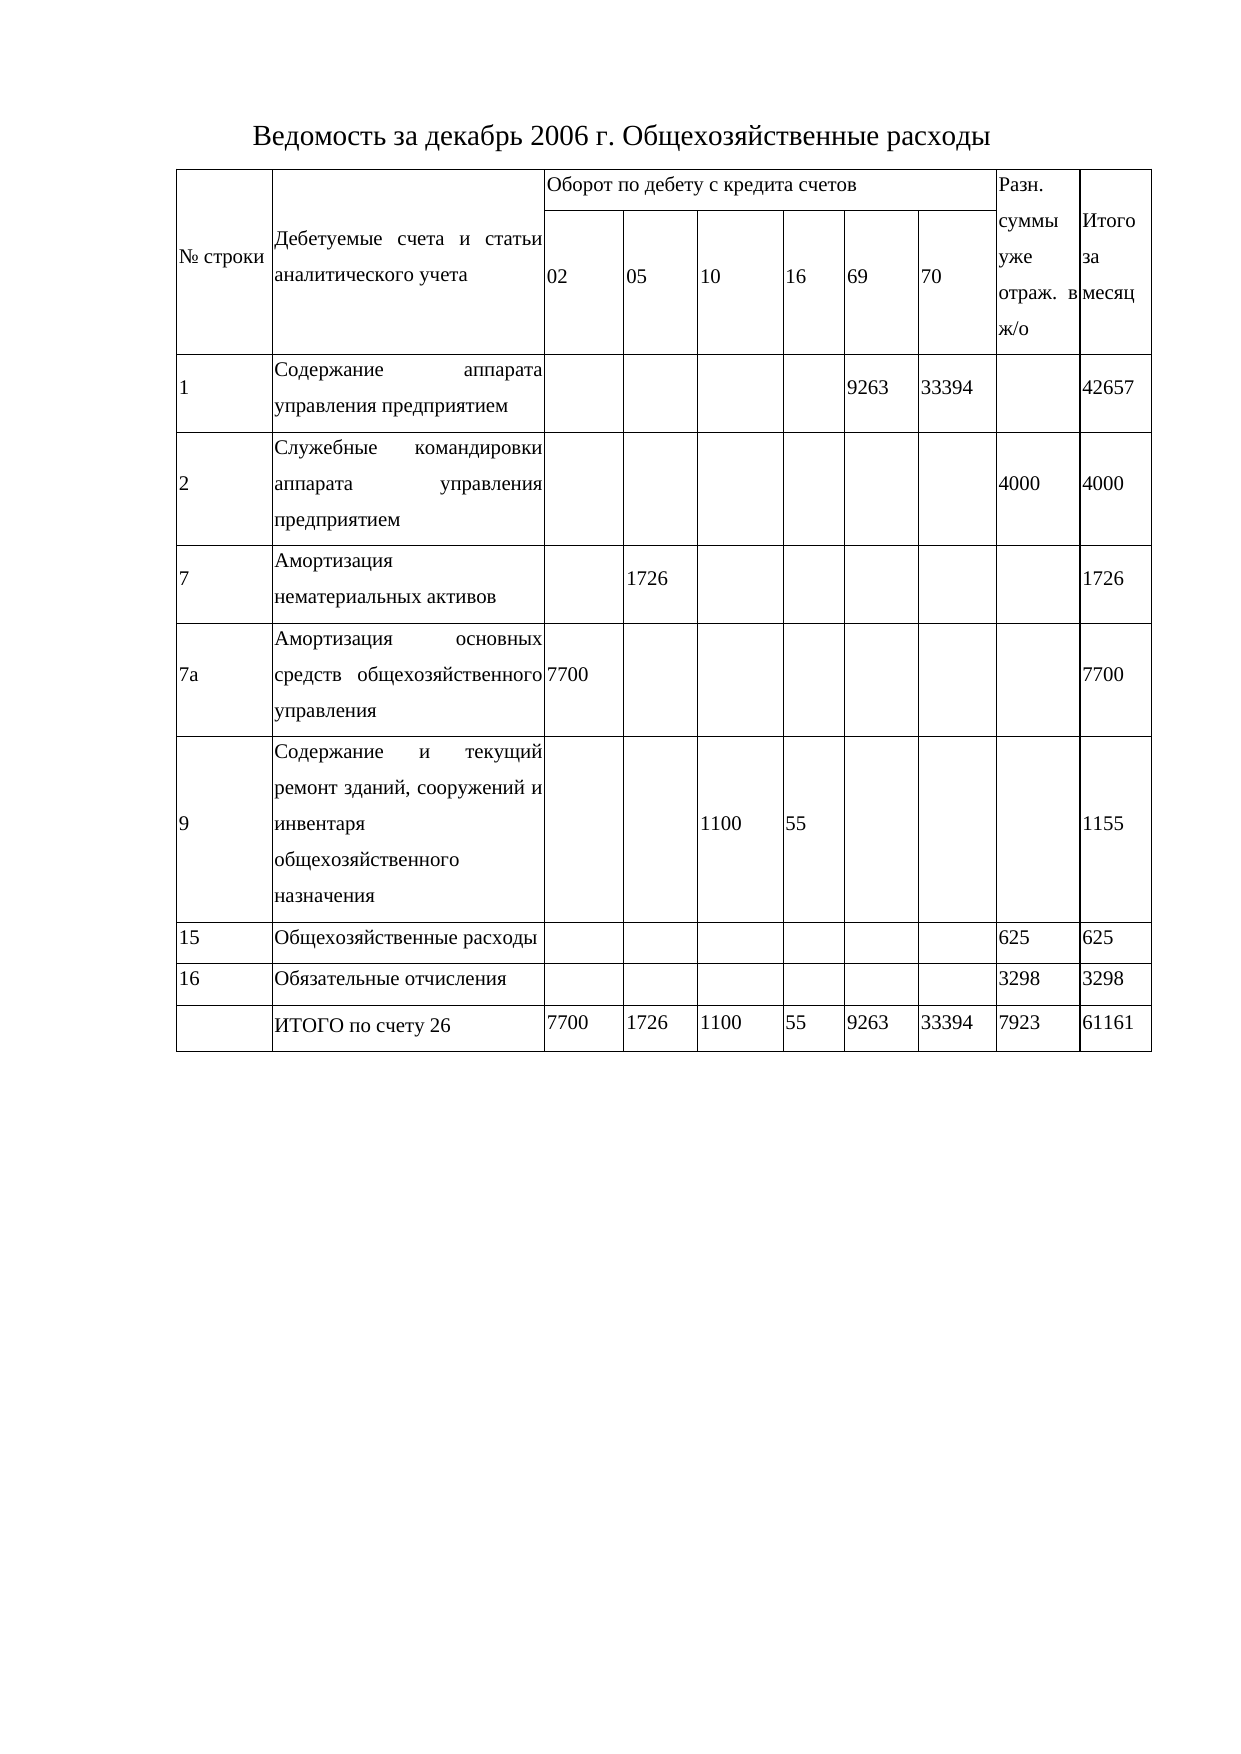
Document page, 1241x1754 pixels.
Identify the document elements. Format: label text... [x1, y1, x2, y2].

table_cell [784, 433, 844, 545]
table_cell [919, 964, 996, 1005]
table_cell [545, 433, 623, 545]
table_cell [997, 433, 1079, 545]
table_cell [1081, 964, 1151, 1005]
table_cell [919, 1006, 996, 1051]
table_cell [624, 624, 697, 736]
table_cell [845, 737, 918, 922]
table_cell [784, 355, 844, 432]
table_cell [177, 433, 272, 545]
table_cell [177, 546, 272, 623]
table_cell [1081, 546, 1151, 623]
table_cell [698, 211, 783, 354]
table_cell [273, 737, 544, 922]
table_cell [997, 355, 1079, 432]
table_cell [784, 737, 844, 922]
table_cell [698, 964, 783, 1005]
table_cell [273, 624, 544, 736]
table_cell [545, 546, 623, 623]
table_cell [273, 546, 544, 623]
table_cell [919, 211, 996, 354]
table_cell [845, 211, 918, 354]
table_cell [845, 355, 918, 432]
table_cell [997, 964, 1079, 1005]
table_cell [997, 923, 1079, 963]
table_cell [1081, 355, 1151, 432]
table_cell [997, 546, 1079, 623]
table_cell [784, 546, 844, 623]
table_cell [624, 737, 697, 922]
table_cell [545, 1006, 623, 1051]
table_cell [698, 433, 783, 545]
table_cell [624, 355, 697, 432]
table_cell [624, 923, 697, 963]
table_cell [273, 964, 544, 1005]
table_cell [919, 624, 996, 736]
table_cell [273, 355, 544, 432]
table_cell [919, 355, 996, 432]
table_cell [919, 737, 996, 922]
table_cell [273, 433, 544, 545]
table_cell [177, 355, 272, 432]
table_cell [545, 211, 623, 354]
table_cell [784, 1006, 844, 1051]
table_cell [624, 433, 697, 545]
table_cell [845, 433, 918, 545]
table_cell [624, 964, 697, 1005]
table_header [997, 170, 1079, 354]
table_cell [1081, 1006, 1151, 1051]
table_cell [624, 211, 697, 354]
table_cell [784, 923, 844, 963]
text Ведомость за декабрь 2006 г. Общехозяйственные расходы [177, 118, 1152, 152]
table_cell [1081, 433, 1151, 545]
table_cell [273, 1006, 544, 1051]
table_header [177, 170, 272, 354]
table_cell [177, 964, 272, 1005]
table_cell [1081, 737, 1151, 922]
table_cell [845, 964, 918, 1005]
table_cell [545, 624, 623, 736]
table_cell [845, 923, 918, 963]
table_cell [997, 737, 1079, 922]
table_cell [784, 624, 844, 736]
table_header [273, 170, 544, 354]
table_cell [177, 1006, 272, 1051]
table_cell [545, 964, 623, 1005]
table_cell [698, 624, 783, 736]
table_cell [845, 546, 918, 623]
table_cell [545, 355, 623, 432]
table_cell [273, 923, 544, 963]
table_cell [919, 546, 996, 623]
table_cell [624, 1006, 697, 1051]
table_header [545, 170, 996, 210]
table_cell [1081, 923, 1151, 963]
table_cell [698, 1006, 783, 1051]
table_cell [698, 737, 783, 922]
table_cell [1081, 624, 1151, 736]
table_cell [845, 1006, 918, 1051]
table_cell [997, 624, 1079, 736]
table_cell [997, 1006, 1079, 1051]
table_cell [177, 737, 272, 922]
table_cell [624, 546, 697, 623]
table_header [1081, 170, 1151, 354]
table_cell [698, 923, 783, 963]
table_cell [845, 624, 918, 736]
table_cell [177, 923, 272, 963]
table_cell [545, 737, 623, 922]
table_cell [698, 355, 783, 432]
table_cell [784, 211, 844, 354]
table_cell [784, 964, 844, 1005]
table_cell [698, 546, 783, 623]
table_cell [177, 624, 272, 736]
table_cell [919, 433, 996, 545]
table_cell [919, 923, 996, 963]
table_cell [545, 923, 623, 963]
